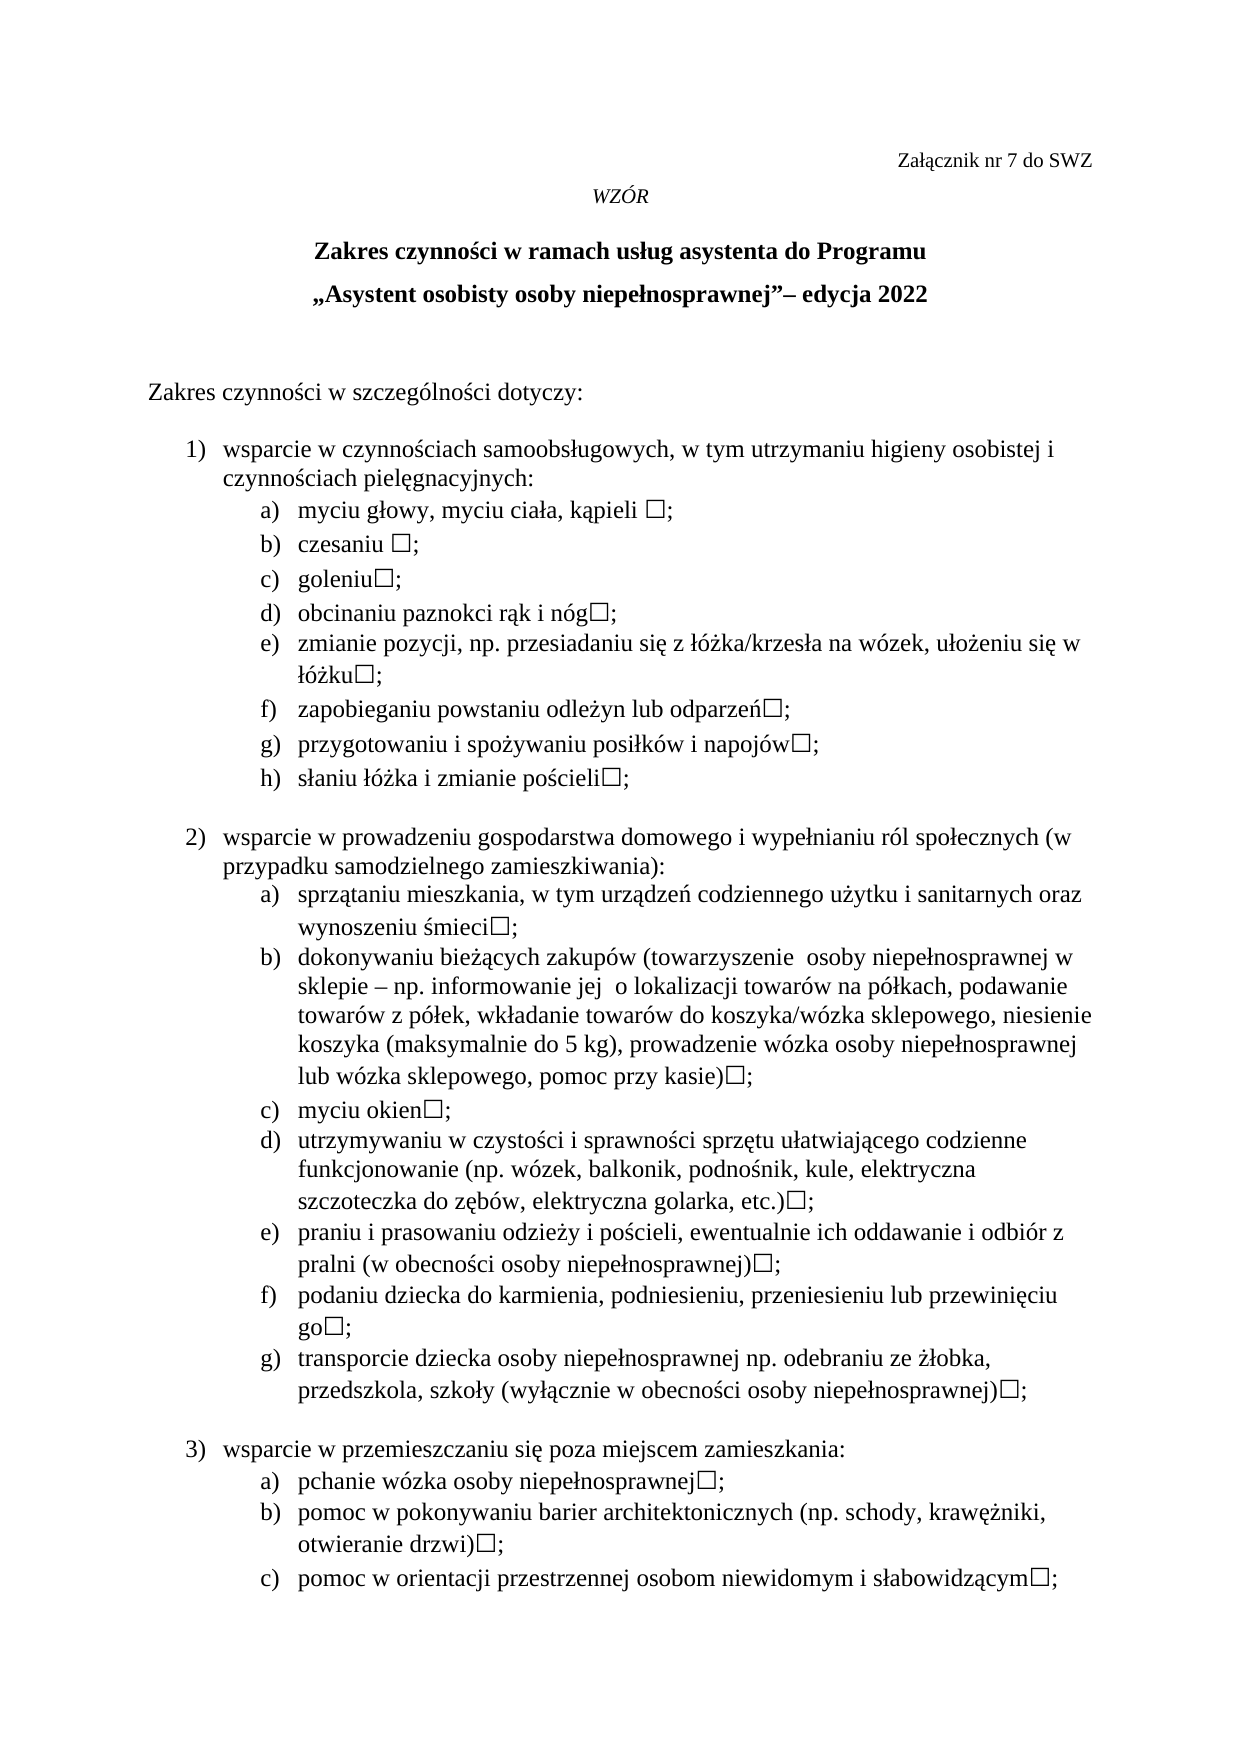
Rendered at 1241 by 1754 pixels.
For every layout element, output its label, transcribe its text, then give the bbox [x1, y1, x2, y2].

list dokonywaniu bieżących zakupów (towarzyszenie osoby niepełnosprawnej w sklepie – np. informowanie jej o lokalizacji towarów na półkach, podawanie towarów z półek, wkładanie towarów do koszyka/wózka sklepowego, niesienie koszyka (maksymalnie do 5 kg), prowadzenie wózka osoby niepełnosprawnej lub wózka sklepowego, pomoc przy kasie); [260, 942, 1093, 1091]
list pchanie wózka osoby niepełnosprawnej; [260, 1463, 1093, 1497]
text Zakres czynności w ramach usług asystenta do Programu [148, 236, 1093, 265]
list słaniu łóżka i zmianie pościeli; [260, 759, 1093, 793]
list sprzątaniu mieszkania, w tym urządzeń codziennego użytku i sanitarnych oraz wynoszeniu śmieci; [260, 879, 1093, 942]
list czesaniu ; [260, 526, 1093, 560]
list transporcie dziecka osoby niepełnosprawnej np. odebraniu ze żłobka, przedszkola, szkoły (wyłącznie w obecności osoby niepełnosprawnej); [260, 1343, 1093, 1406]
list obcinaniu paznokci rąk i nóg; [260, 594, 1093, 628]
text Zakres czynności w szczególności dotyczy: [148, 377, 1093, 406]
list pomoc w orientacji przestrzennej osobom niewidomym i słabowidzącym; [260, 1560, 1093, 1594]
list przygotowaniu i spożywaniu posiłków i napojów; [260, 725, 1093, 759]
text „Asystent osobisty osoby niepełnosprawnej”– edycja 2022 [148, 279, 1093, 308]
text WZÓR [148, 184, 1093, 208]
list wsparcie w prowadzeniu gospodarstwa domowego i wypełnianiu ról społecznych (w przypadku samodzielnego zamieszkiwania): [185, 822, 1093, 879]
text Załącznik nr 7 do SWZ [812, 148, 1093, 172]
list goleniu; [260, 560, 1093, 594]
list wsparcie w czynnościach samoobsługowych, w tym utrzymaniu higieny osobistej i czynnościach pielęgnacyjnych: [185, 434, 1093, 492]
list pomoc w pokonywaniu barier architektonicznych (np. schody, krawężniki, otwieranie drzwi); [260, 1497, 1093, 1560]
list praniu i prasowaniu odzieży i pościeli, ewentualnie ich oddawanie i odbiór z pralni (w obecności osoby niepełnosprawnej); [260, 1217, 1093, 1280]
list wsparcie w przemieszczaniu się poza miejscem zamieszkania: [185, 1434, 1093, 1463]
list zapobieganiu powstaniu odleżyn lub odparzeń; [260, 691, 1093, 725]
list utrzymywaniu w czystości i sprawności sprzętu ułatwiającego codzienne funkcjonowanie (np. wózek, balkonik, podnośnik, kule, elektryczna szczoteczka do zębów, elektryczna golarka, etc.); [260, 1126, 1093, 1217]
list myciu głowy, myciu ciała, kąpieli ; [260, 492, 1093, 526]
list podaniu dziecka do karmienia, podniesieniu, przeniesieniu lub przewinięciu go; [260, 1280, 1093, 1343]
list myciu okien; [260, 1091, 1093, 1126]
list zmianie pozycji, np. przesiadaniu się z łóżka/krzesła na wózek, ułożeniu się w łóżku; [260, 628, 1093, 691]
